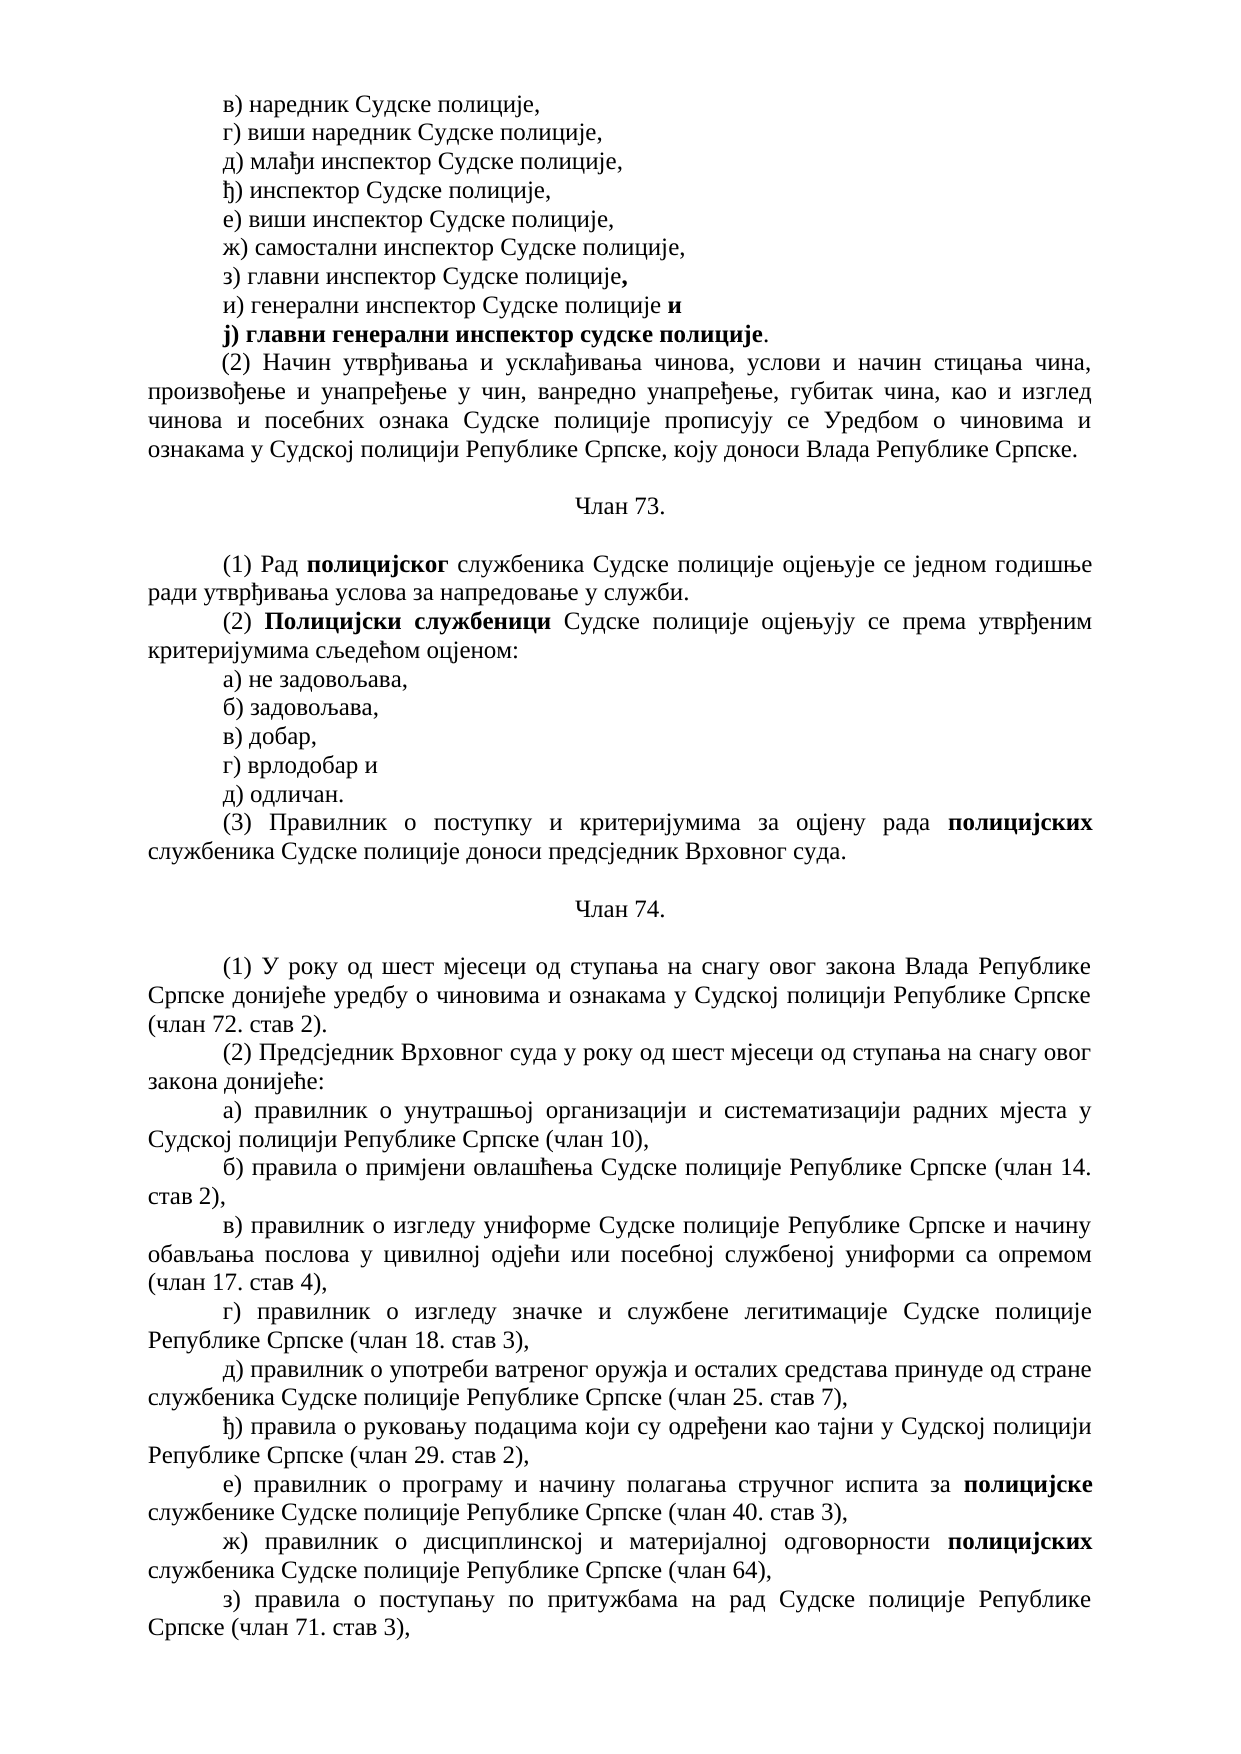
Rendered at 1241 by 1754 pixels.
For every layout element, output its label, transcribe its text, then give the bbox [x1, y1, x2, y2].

text е) виши инспектор Судске полиције, [148, 204, 1093, 232]
text а) не задовољава, [148, 664, 1093, 692]
text (1) У року од шест мјесеци од ступања на снагу овог закона Влада Републике Српске донијеће уредбу о чиновима и ознакама у Судској полицији Републике Српске (члан 72. став 2). [148, 951, 1093, 1037]
text б) правила о примјени овлашћења Судске полиције Републике Српске (члан 14. став 2), [148, 1152, 1093, 1210]
text з) главни инспектор Судске полиције, [148, 261, 1093, 290]
text ж) правилник о дисциплинској и материјалној одговорности полицијских службеника Судске полиције Републике Српске (члан 64), [148, 1526, 1093, 1584]
text д) одличан. [148, 779, 1093, 807]
text в) правилник о изгледу униформе Судске полиције Републике Српске и начину обављања послова у цивилној одјећи или посебној службеној униформи са опремом (члан 17. став 4), [148, 1210, 1093, 1296]
text (2) Полицијски службеници Судске полиције оцјењују се према утврђеним критеријумима сљедећом оцјеном: [148, 606, 1093, 664]
text з) правила о поступању по притужбама на рад Судске полиције Републике Српске (члан 71. став 3), [148, 1584, 1093, 1641]
text (2) Предсједник Врховног суда у року од шест мјесеци од ступања на снагу овог закона донијеће: [148, 1037, 1093, 1095]
text г) врлодобар и [148, 750, 1093, 779]
text ђ) правила о руковању подацима који су одређени као тајни у Судској полицији Републике Српске (члан 29. став 2), [148, 1411, 1093, 1469]
text ј) главни генерални инспектор судске полиције. [148, 319, 1093, 347]
text д) млађи инспектор Судске полиције, [148, 146, 1093, 175]
text д) правилник о употреби ватреног оружја и осталих средстава принуде од стране службеника Судске полиције Републике Српске (члан 25. став 7), [148, 1354, 1093, 1411]
text Члан 74. [148, 894, 1093, 922]
text ђ) инспектор Судске полиције, [148, 175, 1093, 204]
text в) наредник Судске полиције, [148, 89, 1093, 117]
text е) правилник о програму и начину полагања стручног испита за полицијске службенике Судске полиције Републике Српске (члан 40. став 3), [148, 1469, 1093, 1526]
text г) правилник о изгледу значке и службене легитимације Судске полиције Републике Српске (члан 18. став 3), [148, 1296, 1093, 1354]
text г) виши наредник Судске полиције, [148, 117, 1093, 146]
text б) задовољава, [148, 692, 1093, 721]
text Члан 73. [148, 491, 1093, 520]
text (1) Рад полицијског службеника Судске полиције оцјењује се једном годишње ради утврђивања услова за напредовање у служби. [148, 549, 1093, 606]
text в) добар, [148, 721, 1093, 750]
text а) правилник о унутрашњој организацији и систематизацији радних мјеста у Судској полицији Републике Српске (члан 10), [148, 1095, 1093, 1152]
text ж) самостални инспектор Судске полиције, [148, 232, 1093, 261]
text (2) Начин утврђивања и усклађивања чинова, услови и начин стицања чина, произвођење и унапређење у чин, ванредно унапређење, губитак чина, као и изглед чинова и посебних ознака Судске полиције прописују се Уредбом о чиновима и ознакама у Судској полицији Републике Српске, коју доноси Влада Републике Српске. [148, 347, 1093, 462]
text и) генерални инспектор Судске полиције и [148, 290, 1093, 319]
text (3) Правилник о поступку и критеријумима за оцјену рада полицијских службеника Судске полиције доноси предсједник Врховног суда. [148, 807, 1093, 865]
